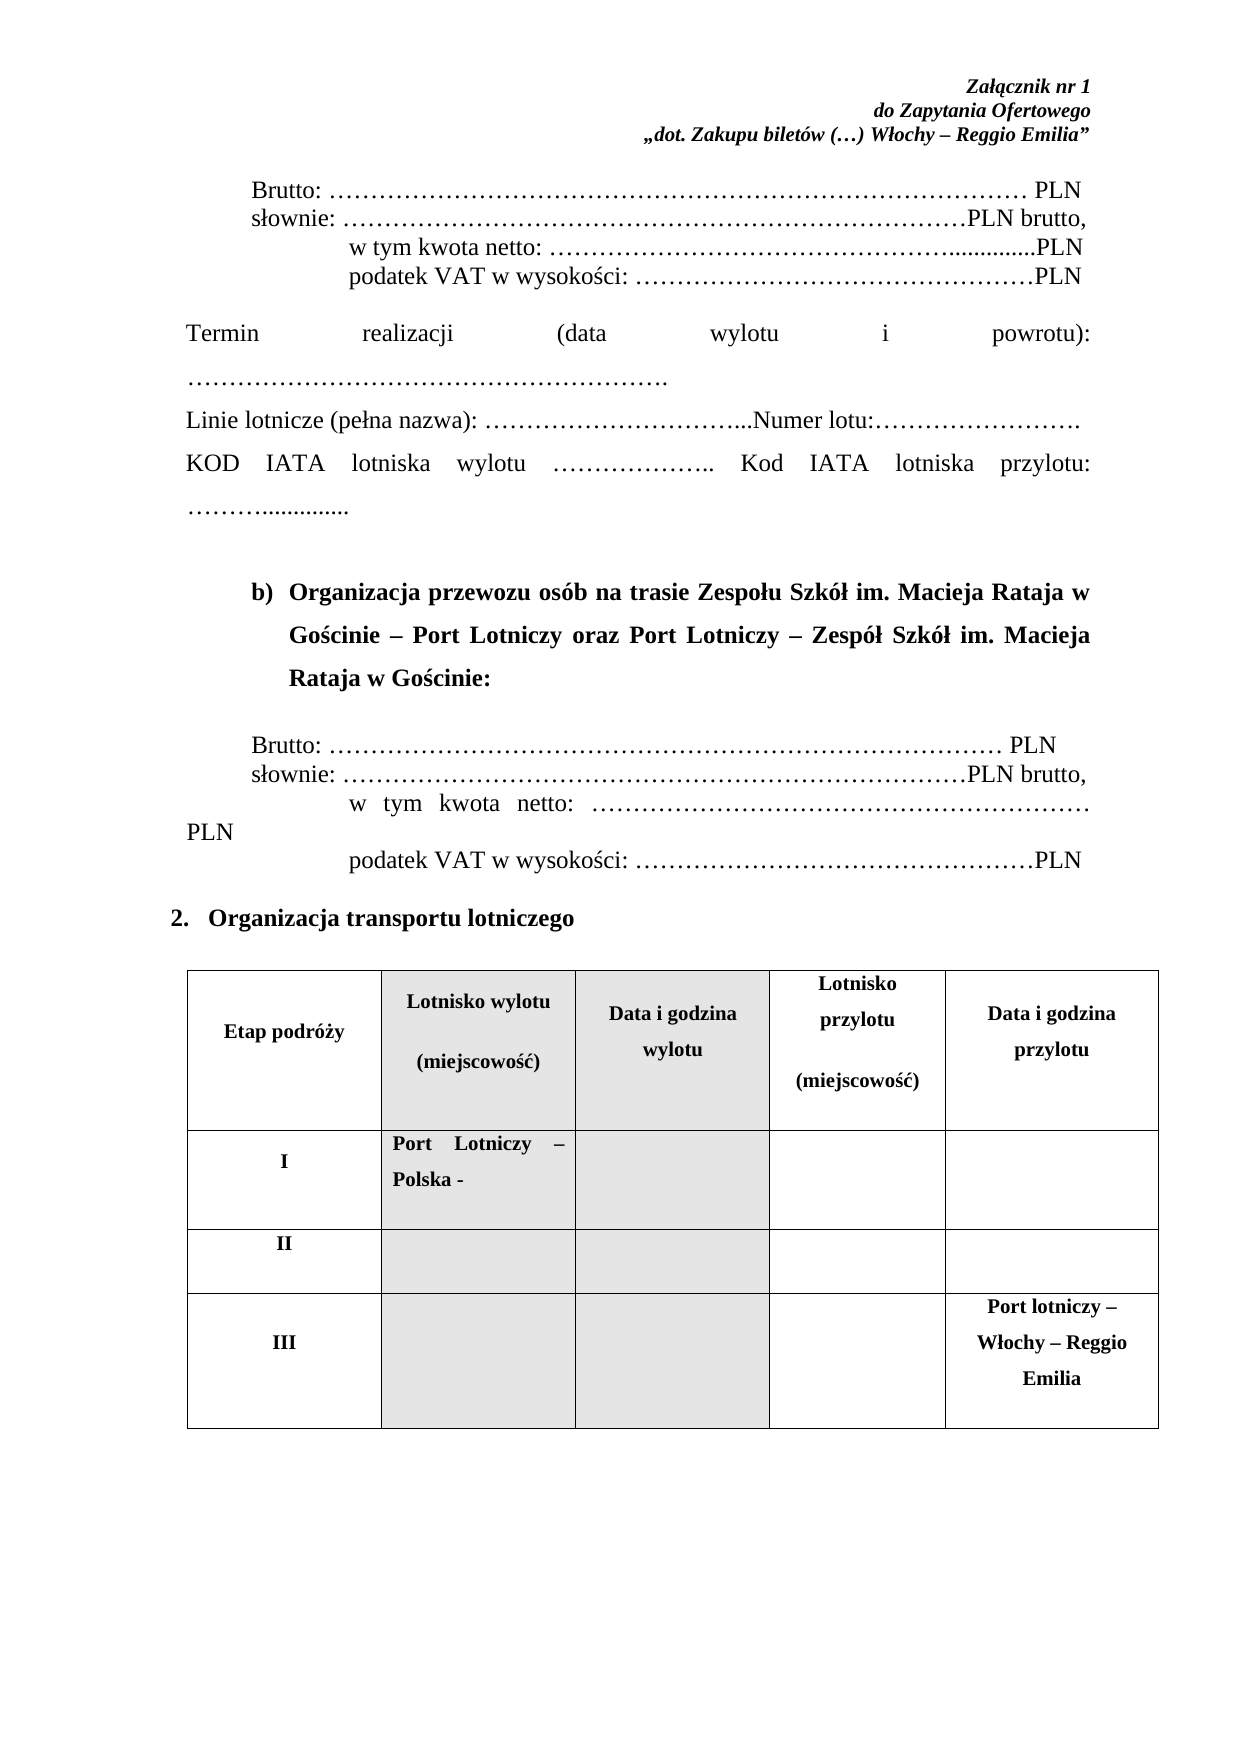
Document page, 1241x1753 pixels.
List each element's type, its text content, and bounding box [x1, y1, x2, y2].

table_cell II [188, 1230, 381, 1293]
table_header Lotnisko przylotu (miejscowość) [770, 971, 945, 1130]
table_cell I [188, 1131, 381, 1229]
text podatek VAT w wysokości: …………………………………………PLN [251, 261, 1091, 290]
table_cell [576, 1230, 769, 1293]
table_cell [576, 1131, 769, 1229]
text Linie lotnicze (pełna nazwa): …………………………...Numer lotu:……………………. [186, 405, 1091, 433]
list Organizacja przewozu osób na trasie Zespołu Szkół im. Macieja Rataja w Gościnie – Port Lotniczy oraz Port Lotniczy – Zespół Szkół im. Macieja Rataja w Gościnie: [251, 577, 1091, 692]
table_cell Port Lotniczy – Polska - [382, 1131, 575, 1229]
text Termin realizacji (data wylotu i powrotu): …………………………………………………. [186, 318, 1091, 390]
text słownie: …………………………………………………………………PLN brutto, [251, 759, 1091, 788]
text w tym kwota netto: …………………………………………..............PLN [251, 232, 1091, 261]
table_cell [576, 1294, 769, 1428]
table_header Data i godzina przylotu [946, 971, 1158, 1130]
table_cell [770, 1230, 945, 1293]
text słownie: …………………………………………………………………PLN brutto, [251, 203, 1091, 232]
table_cell [770, 1131, 945, 1229]
table_cell Port lotniczy – Włochy – Reggio Emilia [946, 1294, 1158, 1428]
table_header Data i godzina wylotu [576, 971, 769, 1130]
text w tym kwota netto: ……………………………………………………PLN [185, 788, 1091, 846]
text Brutto: ……………………………………………………………………… PLN [251, 731, 1091, 759]
table_cell [382, 1294, 575, 1428]
table_cell III [188, 1294, 381, 1428]
table_cell [770, 1294, 945, 1428]
table_cell [382, 1230, 575, 1293]
text Brutto: ………………………………………………………………………… PLN [251, 175, 1091, 203]
text podatek VAT w wysokości: …………………………………………PLN [185, 846, 1091, 874]
text KOD IATA lotniska wylotu ……………….. Kod IATA lotniska przylotu:……….............. [186, 448, 1091, 520]
table_header Etap podróży [188, 971, 381, 1130]
table_cell [946, 1230, 1158, 1293]
table_cell [946, 1131, 1158, 1229]
table_header Lotnisko wylotu (miejscowość) [382, 971, 575, 1130]
list Organizacja transportu lotniczego [170, 903, 1091, 932]
